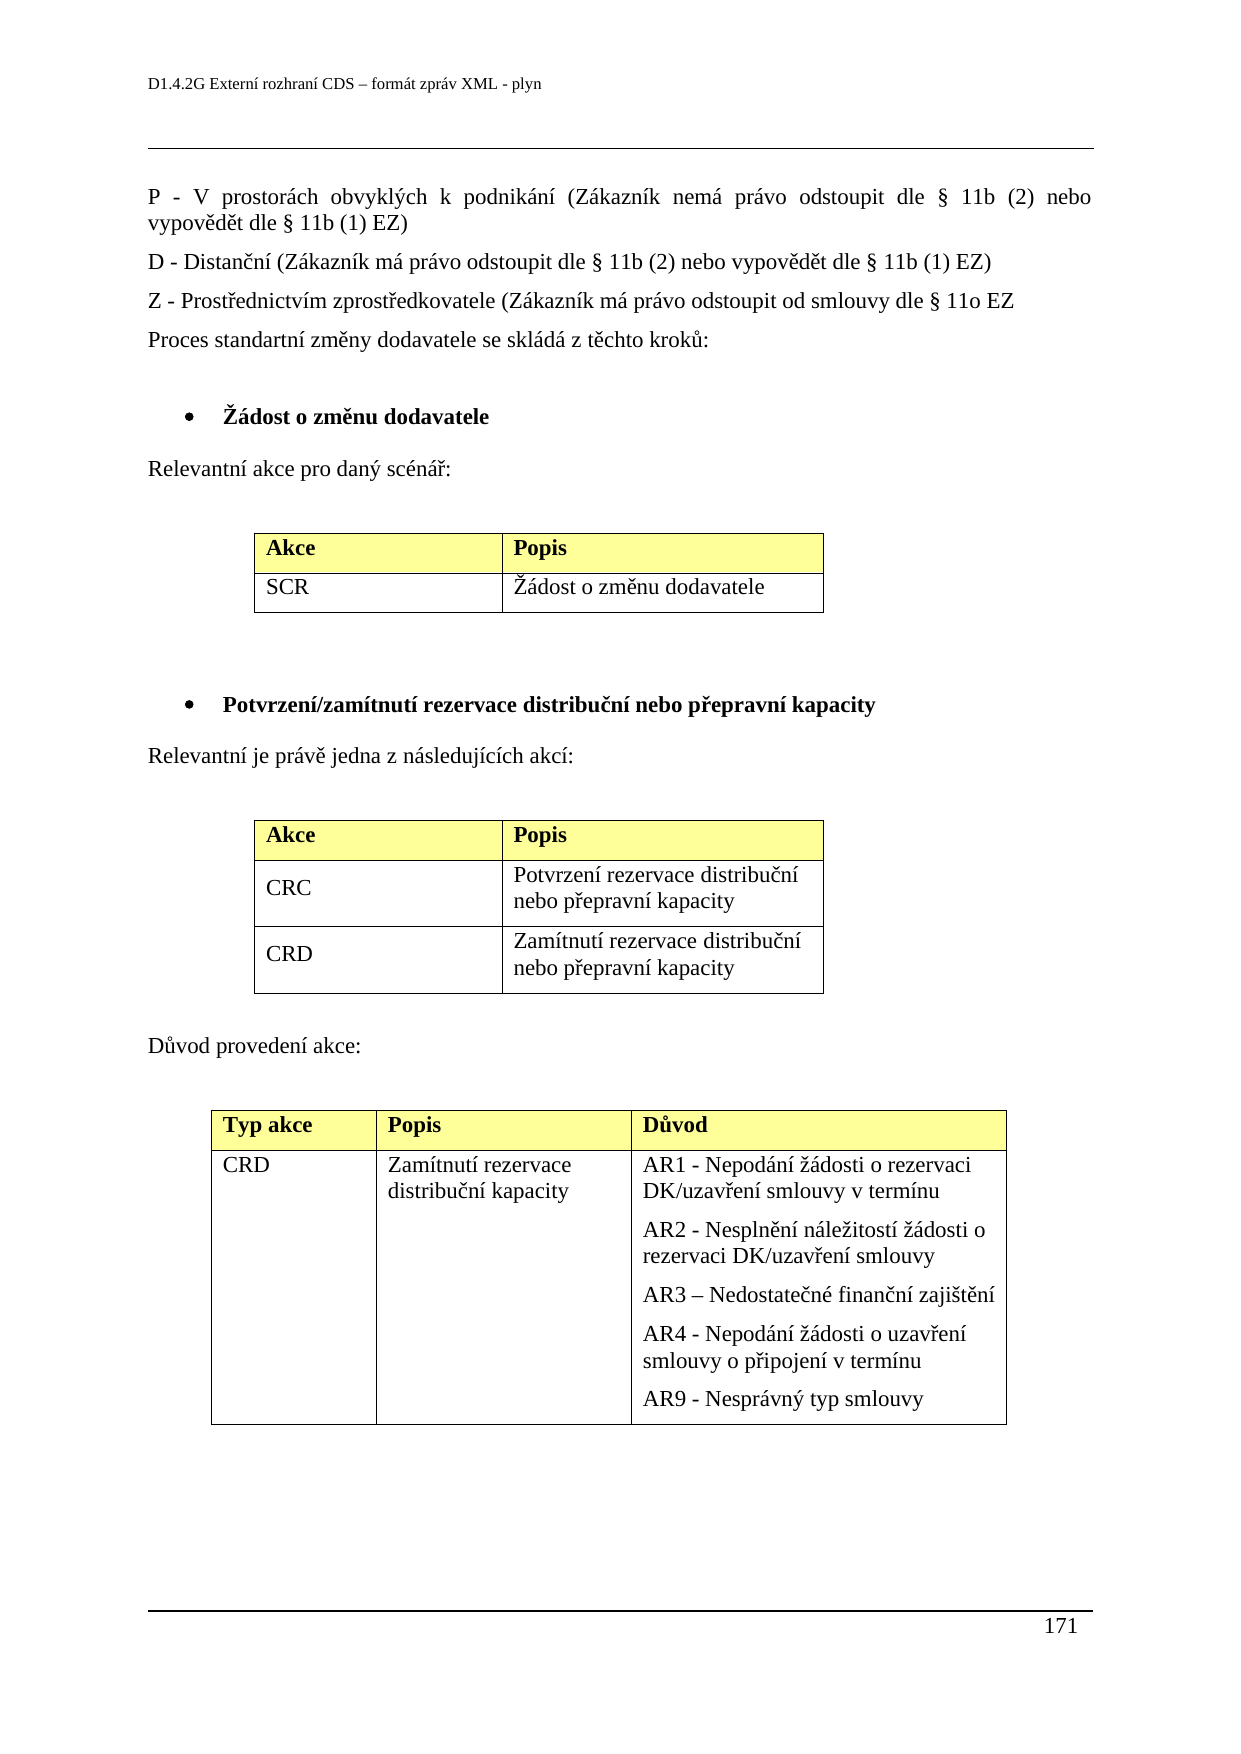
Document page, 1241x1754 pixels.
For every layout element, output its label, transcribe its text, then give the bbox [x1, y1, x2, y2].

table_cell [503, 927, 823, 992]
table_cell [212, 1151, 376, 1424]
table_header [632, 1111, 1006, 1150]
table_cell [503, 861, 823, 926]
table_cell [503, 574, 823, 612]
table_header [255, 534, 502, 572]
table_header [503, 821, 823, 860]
list Potvrzení/zamítnutí rezervace distribuční nebo přepravní kapacity [185, 691, 1092, 717]
text Relevantní je právě jedna z následujících akcí: [148, 742, 1092, 769]
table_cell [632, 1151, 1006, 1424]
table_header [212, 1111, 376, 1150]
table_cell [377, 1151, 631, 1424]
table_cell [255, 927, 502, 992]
text Z - Prostřednictvím zprostředkovatele (Zákazník má právo odstoupit od smlouvy dle § 11o EZ [148, 287, 1092, 313]
list Žádost o změnu dodavatele [185, 403, 1092, 430]
text Proces standartní změny dodavatele se skládá z těchto kroků: [148, 326, 1092, 352]
text D - Distanční (Zákazník má právo odstoupit dle § 11b (2) nebo vypovědět dle § 11b (1) EZ) [148, 248, 1092, 274]
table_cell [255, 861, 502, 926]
text Důvod provedení akce: [148, 1032, 1092, 1059]
text Relevantní akce pro daný scénář: [148, 455, 1092, 481]
text P - V prostorách obvyklých k podnikání (Zákazník nemá právo odstoupit dle § 11b (2) nebo vypovědět dle § 11b (1) EZ) [148, 183, 1092, 236]
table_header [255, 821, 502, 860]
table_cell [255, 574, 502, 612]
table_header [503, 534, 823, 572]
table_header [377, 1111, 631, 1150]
